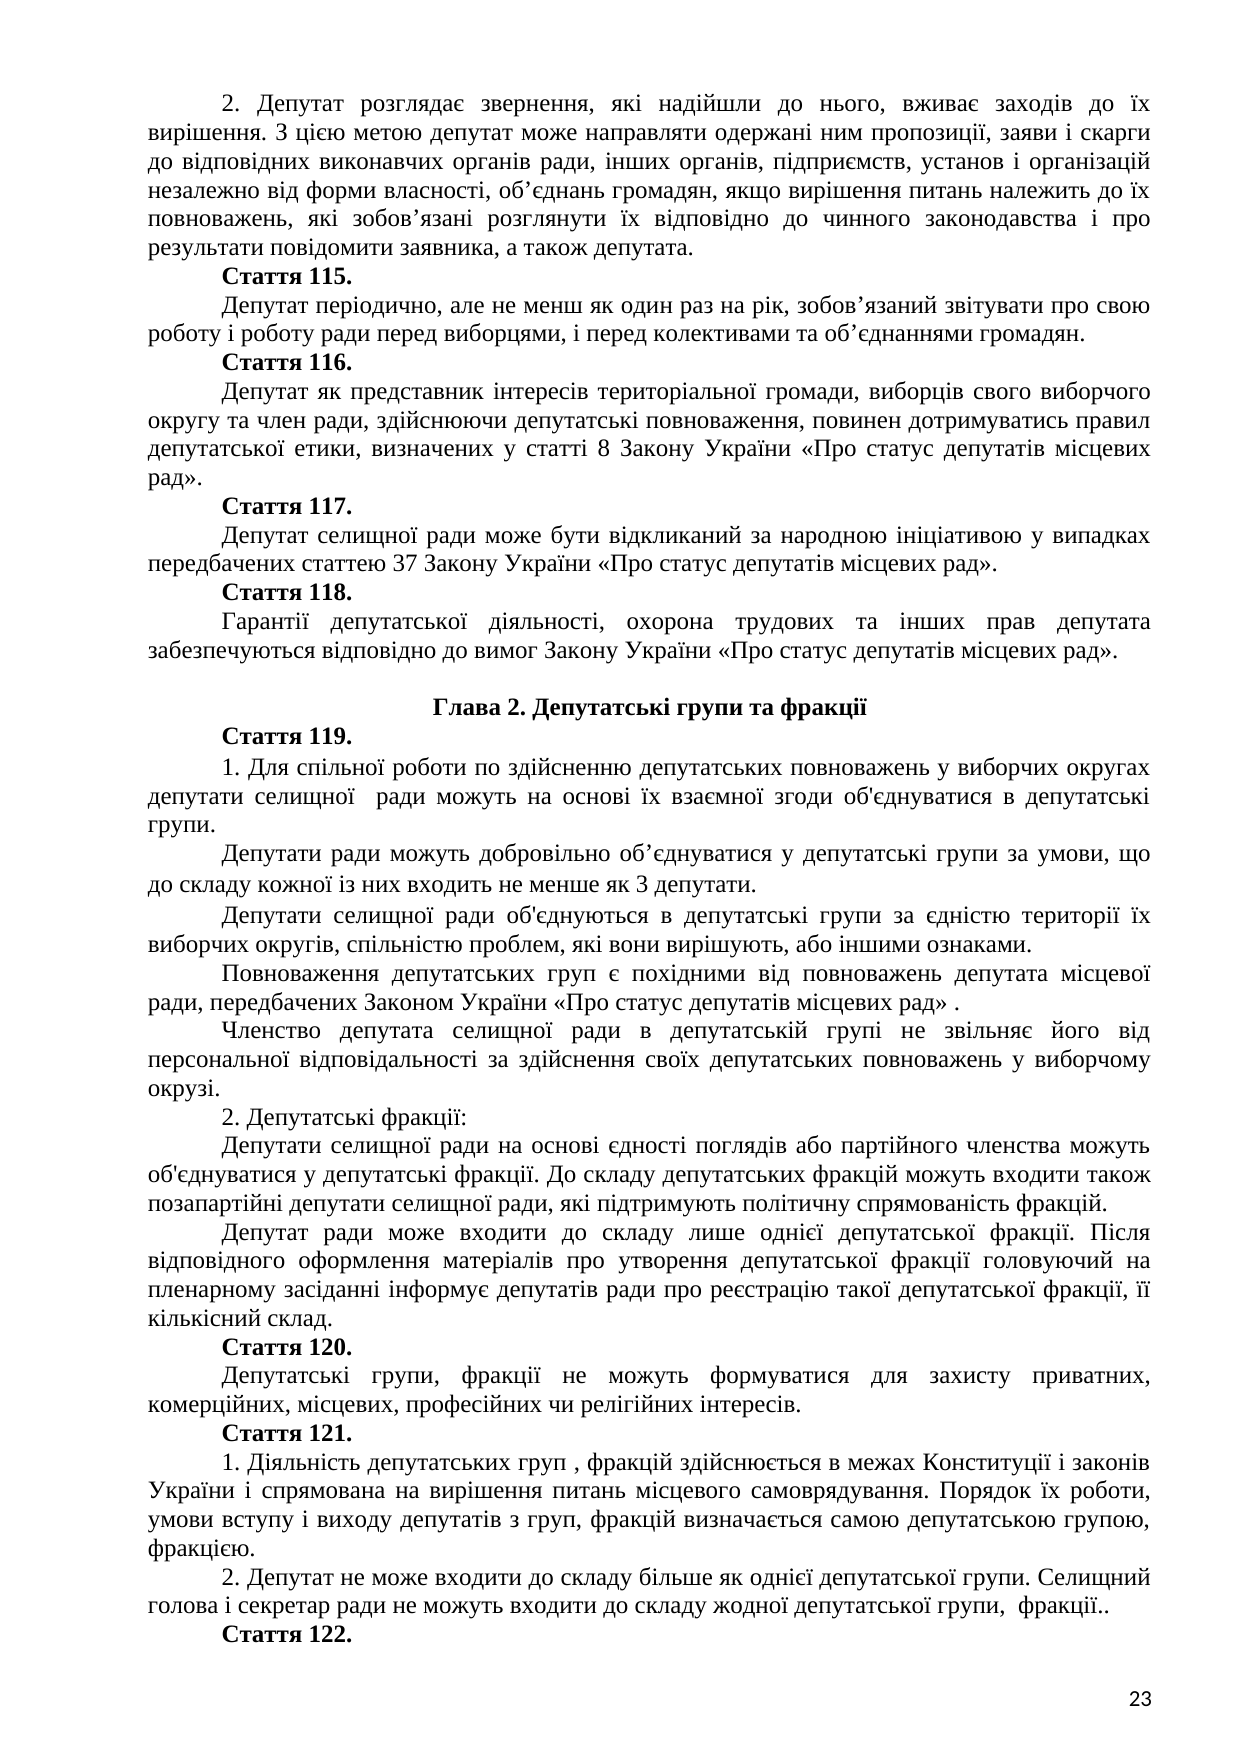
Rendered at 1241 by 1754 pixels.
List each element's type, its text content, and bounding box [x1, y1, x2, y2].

text Стаття 120. [148, 1332, 1152, 1360]
text 2. Депутатські фракції: [148, 1102, 1152, 1130]
text Депутат селищної ради може бути відкликаний за народною ініціативою у випадках передбачених статтею 37 Закону України «Про статус депутатів місцевих рад». [148, 520, 1152, 577]
text Стаття 117. [148, 491, 1152, 520]
text Депутати ради можуть добровільно об’єднуватися у депутатські групи за умови, що до складу кожної із них входить не менше як 3 депутати. [148, 838, 1152, 898]
text Депутатські групи, фракції не можуть формуватися для захисту приватних, комерційних, місцевих, професійних чи релігійних інтересів. [148, 1360, 1152, 1418]
text Стаття 121. [148, 1418, 1152, 1447]
text Стаття 116. [148, 347, 1152, 376]
text Стаття 115. [148, 261, 1152, 290]
text 1. Для спільної роботи по здійсненню депутатських повноважень у виборчих округах депутати селищної ради можуть на основі їх взаємної згоди об'єднуватися в депутатські групи. [148, 752, 1152, 838]
text 2. Депутат розглядає звернення, які надійшли до нього, вживає заходів до їх вирішення. З цією метою депутат може направляти одержані ним пропозиції, заяви і скарги до відповідних виконавчих органів ради, інших органів, підприємств, установ і організацій незалежно від форми власності, об’єднань громадян, якщо вирішення питань належить до їх повноважень, які зобов’язані розглянути їх відповідно до чинного законодавства і про результати повідомити заявника, а також депутата. [148, 88, 1152, 261]
text Стаття 118. [148, 577, 1152, 606]
text Повноваження депутатських груп є похідними від повноважень депутата місцевої ради, передбачених Законом України «Про статус депутатів місцевих рад» . [148, 958, 1152, 1015]
text 1. Діяльність депутатських груп , фракцій здійснюється в межах Конституції і законів України і спрямована на вирішення питань місцевого самоврядування. Порядок їх роботи, умови вступу і виходу депутатів з груп, фракцій визначається самою депутатською групою, фракцією. [148, 1447, 1152, 1562]
text Стаття 119. [148, 721, 1152, 750]
text Стаття 122. [148, 1619, 1152, 1648]
text Депутати селищної ради об'єднуються в депутатські групи за єдністю території їх виборчих округів, спільністю проблем, які вони вирішують, або іншими ознаками. [148, 900, 1152, 958]
text Депутати селищної ради на основі єдності поглядів або партійного членства можуть об'єднуватися у депутатські фракції. До складу депутатських фракцій можуть входити також позапартійні депутати селищної ради, які підтримують політичну спрямованість фракцій. [148, 1130, 1152, 1217]
text Гарантії депутатської діяльності, охорона трудових та інших прав депутата забезпечуються відповідно до вимог Закону України «Про статус депутатів місцевих рад». [148, 606, 1152, 663]
text 2. Депутат не може входити до складу більше як однієї депутатської групи. Селищний голова і секретар ради не можуть входити до складу жодної депутатської групи, фракції.. [148, 1562, 1152, 1619]
text Депутат ради може входити до складу лише однієї депутатської фракції. Після відповідного оформлення матеріалів про утворення депутатської фракції головуючий на пленарному засіданні інформує депутатів ради про реєстрацію такої депутатської фракції, її кількісний склад. [148, 1217, 1152, 1332]
text Депутат як представник інтересів територіальної громади, виборців свого виборчого округу та член ради, здійснюючи депутатські повноваження, повинен дотримуватись правил депутатської етики, визначених у статті 8 Закону України «Про статус депутатів місцевих рад». [148, 376, 1152, 491]
text Депутат періодично, але не менш як один раз на рік, зобов’язаний звітувати про свою роботу і роботу ради перед виборцями, і перед колективами та об’єднаннями громадян. [148, 290, 1152, 347]
text Членство депутата селищної ради в депутатській групі не звільняє його від персональної відповідальності за здійснення своїх депутатських повноважень у виборчому окрузі. [148, 1015, 1152, 1102]
text Глава 2. Депутатські групи та фракції [148, 692, 1152, 721]
